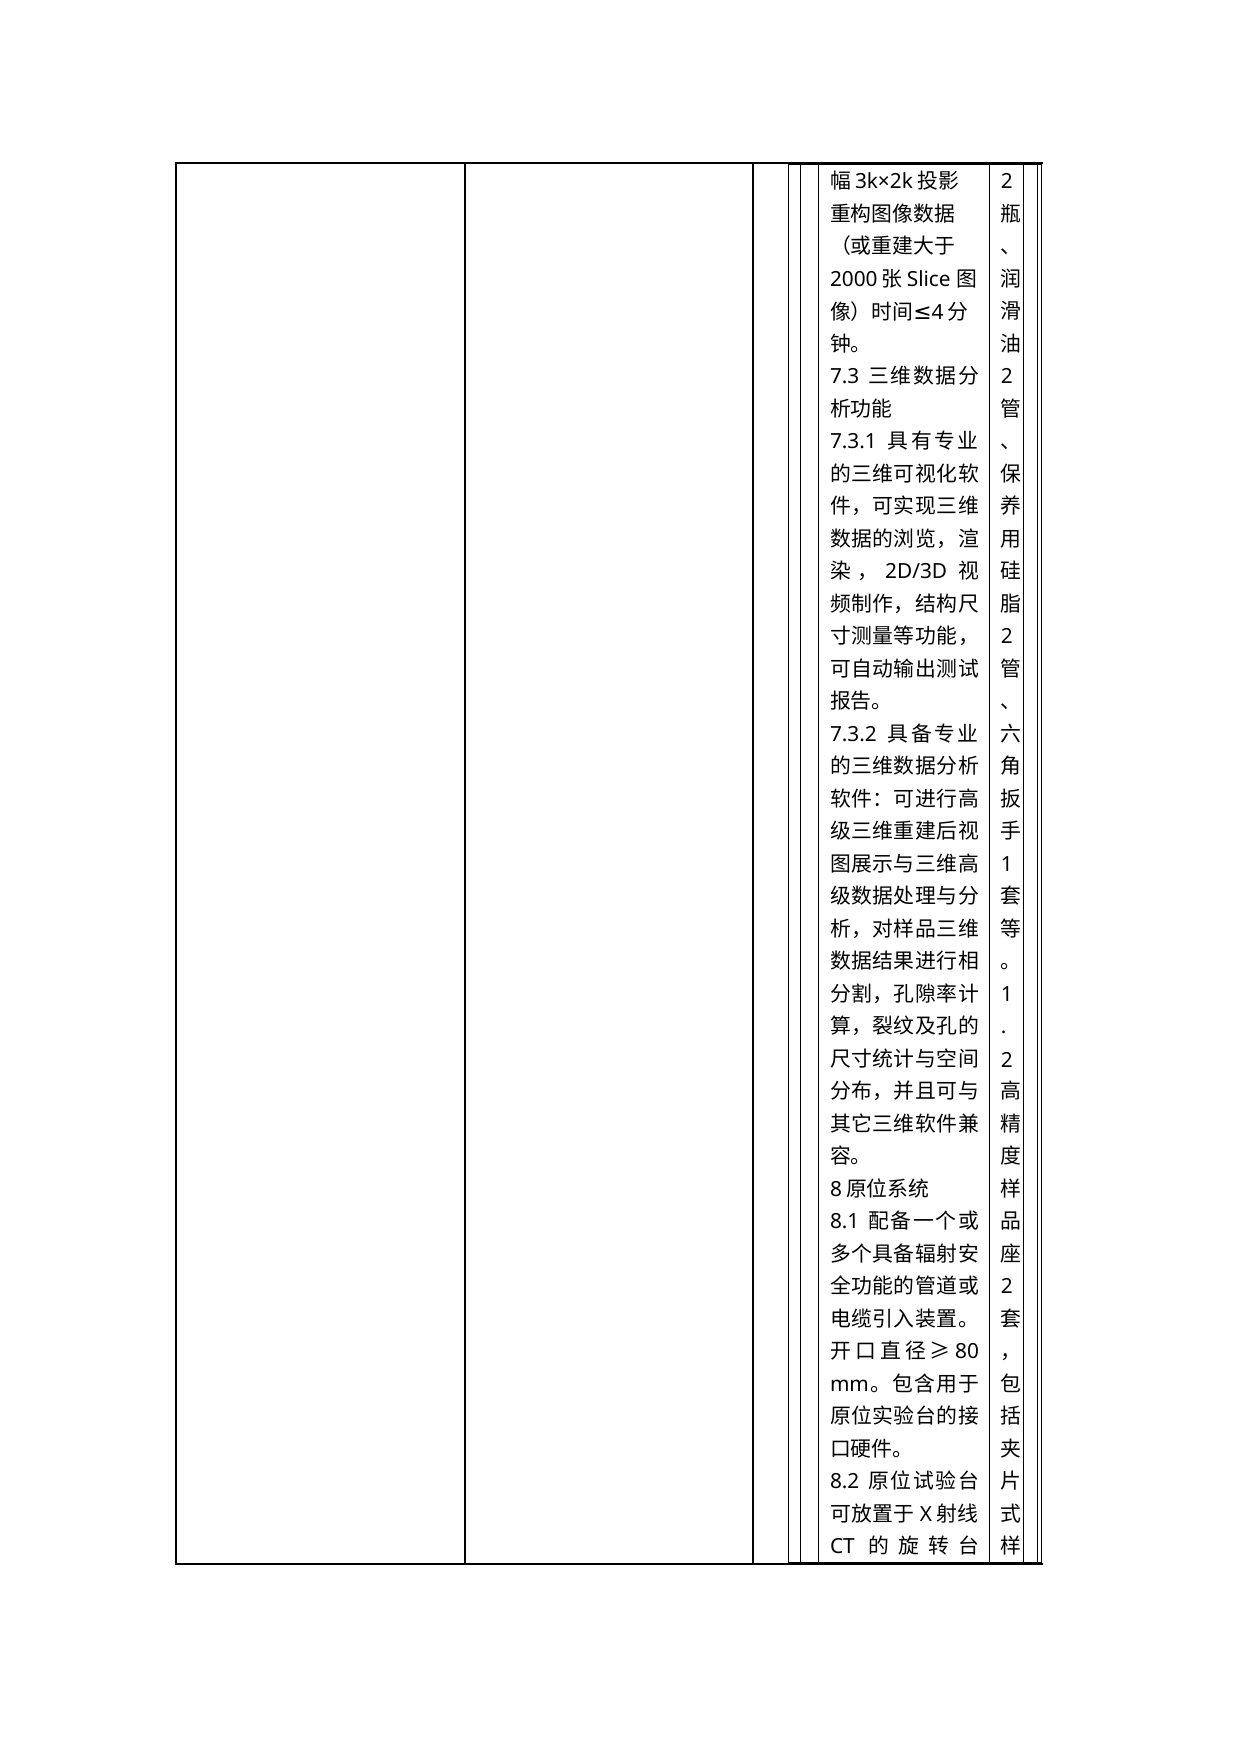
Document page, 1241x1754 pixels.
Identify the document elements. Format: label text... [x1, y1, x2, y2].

table_cell [819, 165, 989, 1562]
table_cell [990, 165, 1023, 1562]
table_cell [754, 164, 788, 1563]
table_cell [801, 165, 818, 1562]
table_cell [789, 165, 800, 1562]
table_cell [466, 164, 752, 1563]
table_cell [1024, 165, 1037, 1562]
table_cell 1 [177, 164, 464, 1563]
